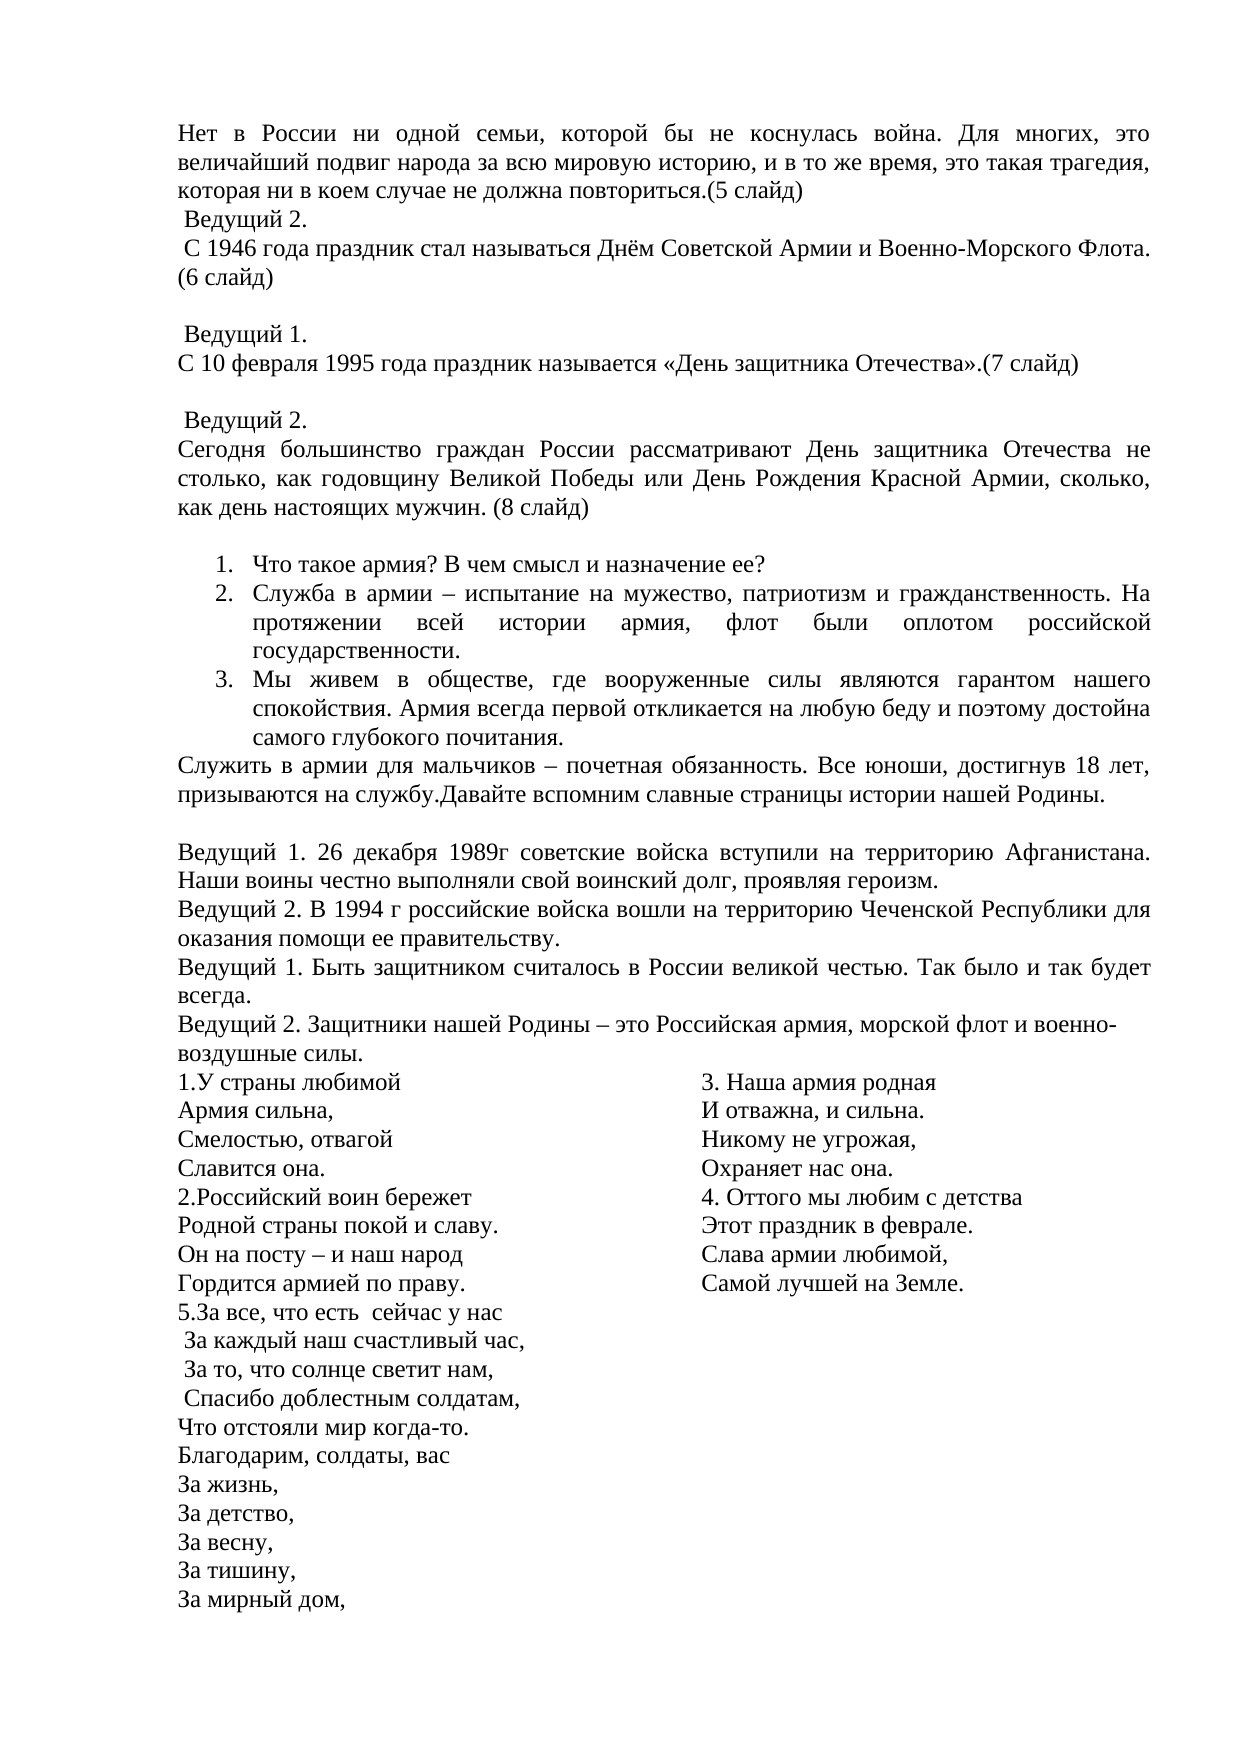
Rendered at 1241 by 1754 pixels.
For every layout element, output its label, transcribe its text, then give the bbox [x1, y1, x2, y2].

text 5.За все, что есть сейчас у нас [177, 1297, 1152, 1326]
text Сегодня большинство граждан России рассматривают День защитника Отечества не столько, как годовщину Великой Победы или День Рождения Красной Армии, сколько, как день настоящих мужчин. (8 слайд) [177, 434, 1152, 521]
text Смелостью, отвагой [177, 1124, 627, 1153]
text Родной страны покой и славу. [177, 1211, 627, 1239]
list Служба в армии – испытание на мужество, патриотизм и гражданственность. На протяжении всей истории армия, флот были оплотом российской государственности. [215, 578, 1152, 664]
text Славится она. [177, 1153, 627, 1182]
text С 1946 года праздник стал называться Днём Советской Армии и Военно-Морского Флота. (6 слайд) [177, 233, 1152, 291]
text Нет в России ни одной семьи, которой бы не коснулась война. Для многих, это величайший подвиг народа за всю мировую историю, и в то же время, это такая трагедия, которая ни в коем случае не должна повториться.(5 слайд) [177, 118, 1152, 204]
text За жизнь, [177, 1469, 1152, 1498]
text Слава армии любимой, [701, 1239, 1152, 1268]
text За мирный дом, [177, 1584, 1152, 1613]
text Ведущий 2. [177, 406, 1152, 434]
text Спасибо доблестным солдатам, [177, 1383, 1152, 1412]
text За детство, [177, 1498, 1152, 1527]
text 1.У страны любимой [177, 1067, 627, 1096]
text Что отстояли мир когда-то. [177, 1412, 1152, 1441]
text Самой лучшей на Земле. [701, 1268, 1152, 1297]
text 2.Российский воин бережет [177, 1182, 627, 1211]
text За весну, [177, 1527, 1152, 1556]
text За то, что солнце светит нам, [177, 1354, 1152, 1383]
text Гордится армией по праву. [177, 1268, 627, 1297]
text Этот праздник в феврале. [701, 1211, 1152, 1239]
text 4. Оттого мы любим с детства [701, 1182, 1152, 1211]
text За каждый наш счастливый час, [177, 1326, 1152, 1354]
text Охраняет нас она. [701, 1153, 1152, 1182]
text Ведущий 2. [177, 204, 1152, 233]
text 3. Наша армия родная [701, 1067, 1152, 1096]
text Ведущий 1. Быть защитником считалось в России великой честью. Так было и так будет всегда. [177, 952, 1152, 1009]
text Благодарим, солдаты, вас [177, 1441, 1152, 1469]
text Никому не угрожая, [701, 1124, 1152, 1153]
list Что такое армия? В чем смысл и назначение ее? [215, 549, 1152, 578]
text Он на посту – и наш народ [177, 1239, 627, 1268]
text И отважна, и сильна. [701, 1096, 1152, 1124]
text Служить в армии для мальчиков – почетная обязанность. Все юноши, достигнув 18 лет, призываются на службу.Давайте вспомним славные страницы истории нашей Родины. [177, 751, 1152, 808]
text С 10 февраля 1995 года праздник называется «День защитника Отечества».(7 слайд) [177, 348, 1152, 377]
text Ведущий 1. 26 декабря 1989г советские войска вступили на территорию Афганистана. Наши воины честно выполняли свой воинский долг, проявляя героизм. [177, 837, 1152, 894]
list Мы живем в обществе, где вооруженные силы являются гарантом нашего спокойствия. Армия всегда первой откликается на любую беду и поэтому достойна самого глубокого почитания. [215, 664, 1152, 751]
text Ведущий 2. В 1994 г российские войска вошли на территорию Чеченской Республики для оказания помощи ее правительству. [177, 894, 1152, 952]
text Армия сильна, [177, 1096, 627, 1124]
text Ведущий 2. Защитники нашей Родины – это Российская армия, морской флот и военно-воздушные силы. [177, 1009, 1152, 1067]
text За тишину, [177, 1556, 1152, 1584]
text Ведущий 1. [177, 319, 1152, 348]
